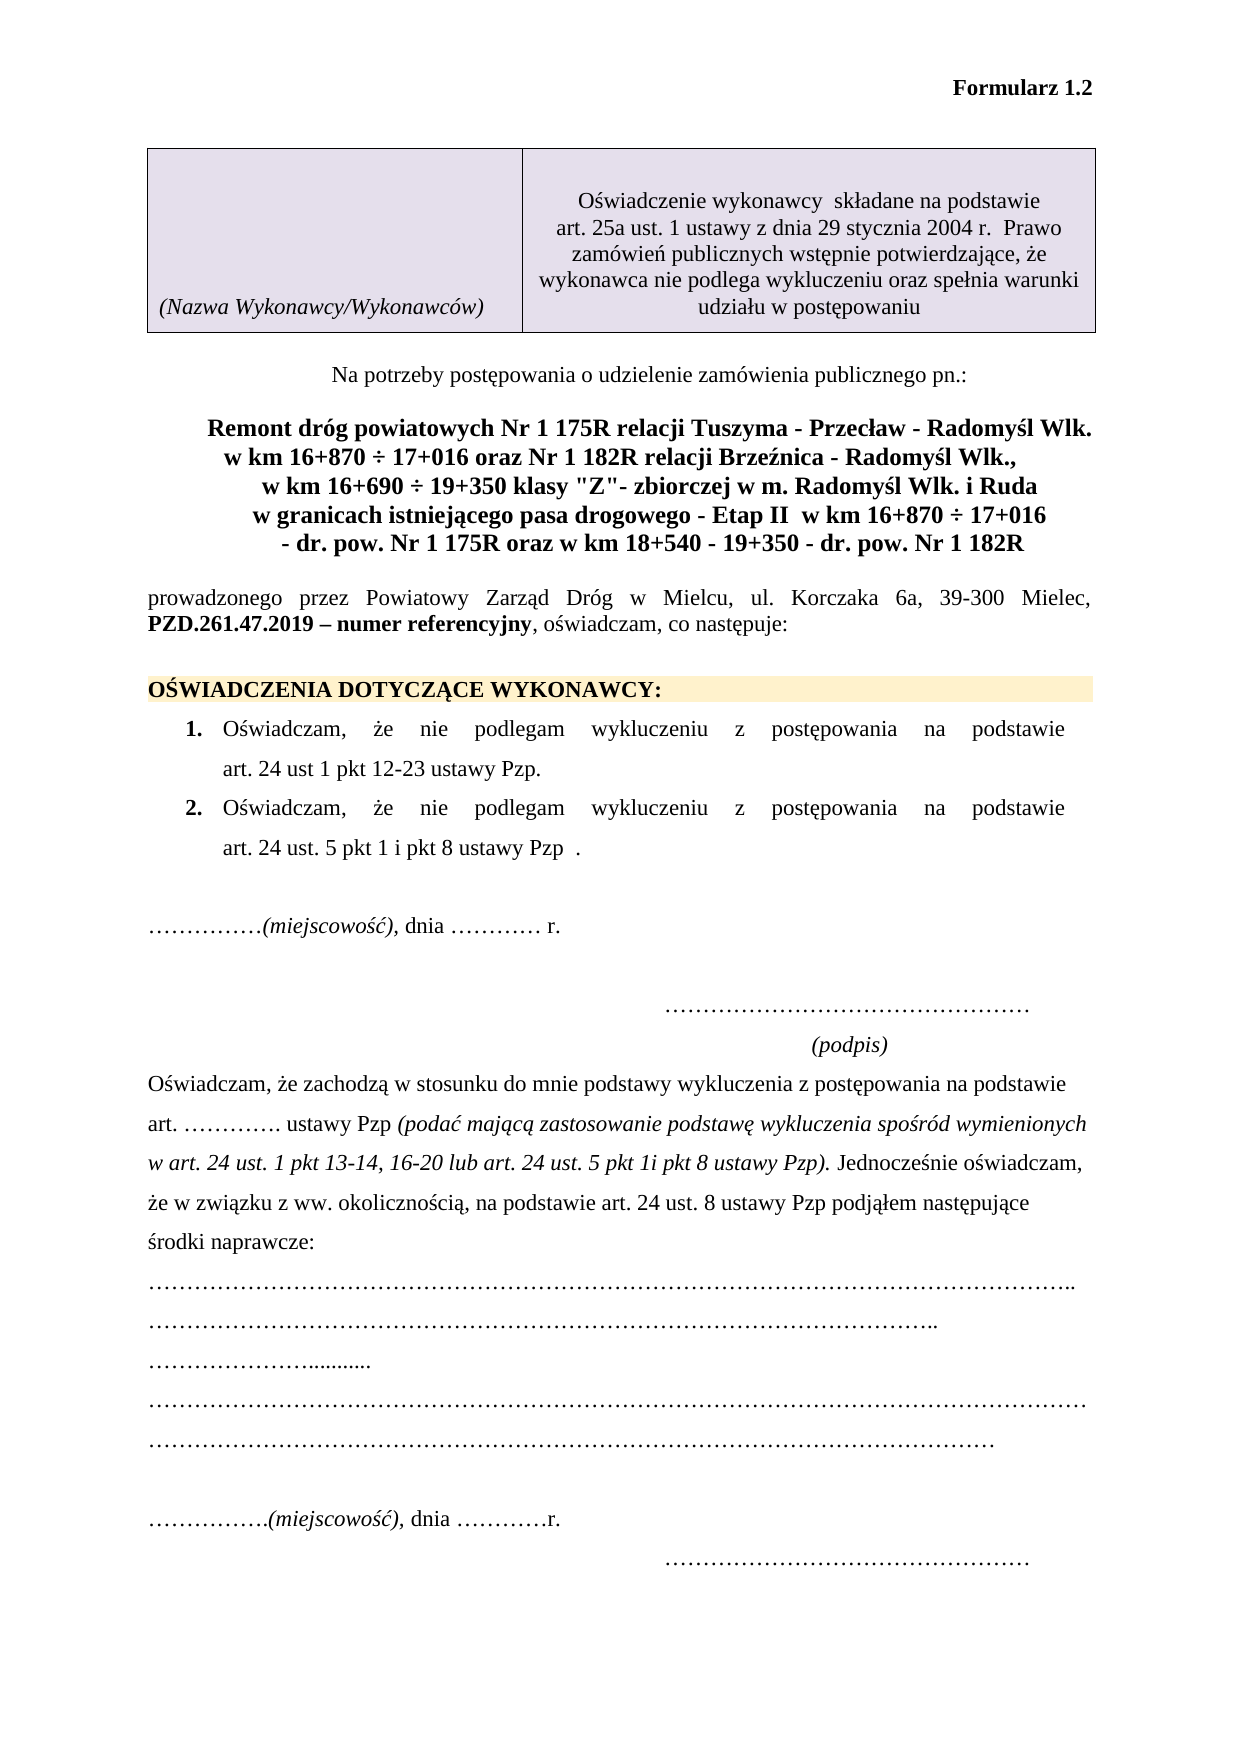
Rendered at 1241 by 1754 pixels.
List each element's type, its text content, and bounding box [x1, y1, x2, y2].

text …………….(miejscowość), dnia …………r. [148, 1505, 1093, 1531]
table_header Oświadczenie wykonawcy składane na podstawie art. 25a ust. 1 ustawy z dnia 29 stycznia 2004 r. Prawo zamówień publicznych wstępnie potwierdzające, że wykonawca nie podlega wykluczeniu oraz spełnia warunki udziału w postępowaniu [523, 149, 1095, 332]
text w granicach istniejącego pasa drogowego - Etap II w km 16+870 ÷ 17+016 [148, 500, 1093, 528]
text ………………………………………… [148, 992, 1093, 1018]
text prowadzonego przez Powiatowy Zarząd Dróg w Mielcu, ul. Korczaka 6a, 39-300 Mielec, PZD.261.47.2019 – numer referencyjny, oświadczam, co następuje: [148, 583, 1093, 636]
text Na potrzeby postępowania o udzielenie zamówienia publicznego pn.: [148, 361, 1093, 387]
list Oświadczam, że nie podlegam wykluczeniu z postępowania na podstawie art. 24 ust 1 pkt 12-23 ustawy Pzp. [185, 715, 1093, 781]
text ……………(miejscowość), dnia ………… r. [148, 913, 1093, 939]
list Oświadczam, że nie podlegam wykluczeniu z postępowania na podstawie art. 24 ust. 5 pkt 1 i pkt 8 ustawy Pzp . [185, 794, 1093, 860]
text …………………………………………………………………………………………..…………………...........……………………………………………………………………………………………………………………………………………………………………………………………………………… [148, 1307, 1093, 1452]
text - dr. pow. Nr 1 175R oraz w km 18+540 - 19+350 - dr. pow. Nr 1 182R [148, 528, 1093, 557]
text (podpis) [738, 1031, 1093, 1057]
text ………………………………………… [148, 1544, 1093, 1571]
text w km 16+690 ÷ 19+350 klasy "Z"- zbiorczej w m. Radomyśl Wlk. i Ruda [148, 471, 1093, 500]
table_header (Nazwa Wykonawcy/Wykonawców) [148, 149, 522, 332]
text Remont dróg powiatowych Nr 1 175R relacji Tuszyma - Przecław - Radomyśl Wlk. w km 16+870 ÷ 17+016 oraz Nr 1 182R relacji Brzeźnica - Radomyśl Wlk., [148, 413, 1093, 471]
text OŚWIADCZENIA DOTYCZĄCE WYKONAWCY: [148, 676, 1093, 702]
text Oświadczam, że zachodzą w stosunku do mnie podstawy wykluczenia z postępowania na podstawie art. …………. ustawy Pzp (podać mającą zastosowanie podstawę wykluczenia spośród wymienionych w art. 24 ust. 1 pkt 13-14, 16-20 lub art. 24 ust. 5 pkt 1i pkt 8 ustawy Pzp). Jednocześnie oświadczam, że w związku z ww. okolicznością, na podstawie art. 24 ust. 8 ustawy Pzp podjąłem następujące środki naprawcze: ………………………………………………………………………………………………………….. [148, 1071, 1093, 1294]
